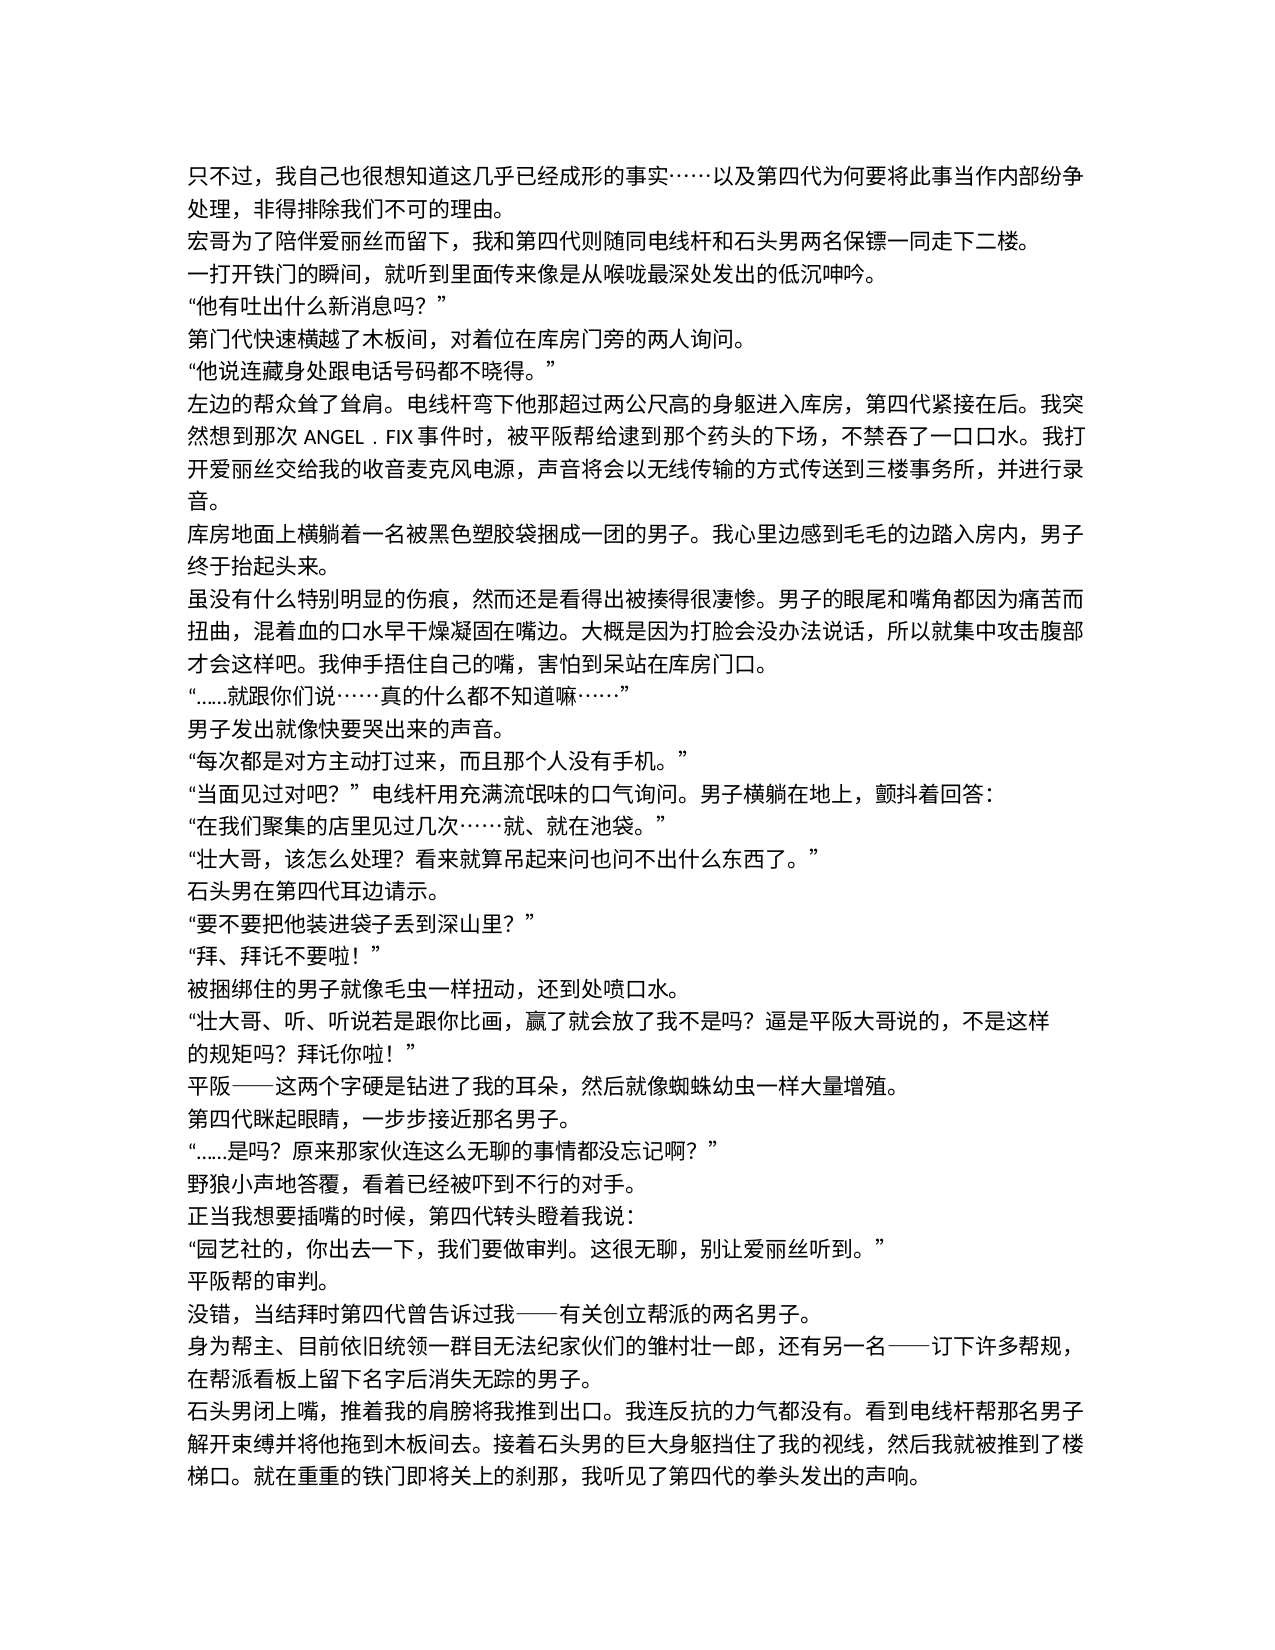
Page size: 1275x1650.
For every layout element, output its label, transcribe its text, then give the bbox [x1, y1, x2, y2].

text 身为帮主、目前依旧统领一群目无法纪家伙们的雏村壮一郎，还有另一名——订下许多帮规，在帮派看板上留下名字后消失无踪的男子。 [187, 1329, 1087, 1394]
text 库房地面上横躺着一名被黑色塑胶袋捆成一团的男子。我心里边感到毛毛的边踏入房内，男子终于抬起头来。 [187, 516, 1087, 581]
text 第四代眯起眼睛，一步步接近那名男子。 [187, 1101, 1087, 1134]
text 只不过，我自己也很想知道这几乎已经成形的事实……以及第四代为何要将此事当作内部纷争处理，非得排除我们不可的理由。 [187, 159, 1087, 224]
text 第门代快速横越了木板间，对着位在库房门旁的两人询问。 [187, 321, 1087, 354]
text “……就跟你们说……真的什么都不知道嘛……” [187, 679, 1087, 711]
text “拜、拜讬不要啦！” [187, 939, 1087, 971]
text 平阪帮的审判。 [187, 1264, 1087, 1296]
text 正当我想要插嘴的时候，第四代转头瞪着我说： [187, 1199, 1087, 1231]
text “在我们聚集的店里见过几次……就、就在池袋。” [187, 809, 1087, 841]
text “他说连藏身处跟电话号码都不晓得。” [187, 354, 1087, 386]
text “他有吐出什么新消息吗？” [187, 289, 1087, 321]
text 左边的帮众耸了耸肩。电线杆弯下他那超过两公尺高的身躯进入库房，第四代紧接在后。我突然想到那次ANGEL﹒FIX事件时，被平阪帮给逮到那个药头的下场，不禁吞了一口口水。我打开爱丽丝交给我的收音麦克风电源，声音将会以无线传输的方式传送到三楼事务所，并进行录音。 [187, 386, 1087, 516]
text 没错，当结拜时第四代曾告诉过我——有关创立帮派的两名男子。 [187, 1296, 1087, 1329]
text 石头男在第四代耳边请示。 [187, 874, 1087, 906]
text “壮大哥，该怎么处理？看来就算吊起来问也问不出什么东西了。” [187, 841, 1087, 874]
text “当面见过对吧？”电线杆用充满流氓味的口气询问。男子横躺在地上，颤抖着回答： [187, 776, 1087, 809]
text 平阪——这两个字硬是钻进了我的耳朵，然后就像蜘蛛幼虫一样大量增殖。 [187, 1069, 1087, 1101]
text “园艺社的，你出去一下，我们要做审判。这很无聊，别让爱丽丝听到。” [187, 1231, 1087, 1264]
text 野狼小声地答覆，看着已经被吓到不行的对手。 [187, 1166, 1087, 1199]
text 宏哥为了陪伴爱丽丝而留下，我和第四代则随同电线杆和石头男两名保镖一同走下二楼。 [187, 224, 1087, 256]
text 男子发出就像快要哭出来的声音。 [187, 711, 1087, 744]
text 的规矩吗？拜讬你啦！” [187, 1036, 1087, 1069]
text “……是吗？原来那家伙连这么无聊的事情都没忘记啊？” [187, 1134, 1087, 1166]
text 被捆绑住的男子就像毛虫一样扭动，还到处喷口水。 [187, 971, 1087, 1004]
text “要不要把他装进袋子丢到深山里？” [187, 906, 1087, 939]
text 一打开铁门的瞬间，就听到里面传来像是从喉咙最深处发出的低沉呻吟。 [187, 256, 1087, 289]
text “壮大哥、听、听说若是跟你比画，赢了就会放了我不是吗？逼是平阪大哥说的，不是这样 [187, 1004, 1087, 1036]
text “每次都是对方主动打过来，而且那个人没有手机。” [187, 744, 1087, 776]
text 石头男闭上嘴，推着我的肩膀将我推到出口。我连反抗的力气都没有。看到电线杆帮那名男子解开束缚并将他拖到木板间去。接着石头男的巨大身躯挡住了我的视线，然后我就被推到了楼梯口。就在重重的铁门即将关上的刹那，我听见了第四代的拳头发出的声响。 [187, 1394, 1087, 1491]
text 虽没有什么特别明显的伤痕，然而还是看得出被揍得很凄惨。男子的眼尾和嘴角都因为痛苦而扭曲，混着血的口水早干燥凝固在嘴边。大概是因为打脸会没办法说话，所以就集中攻击腹部才会这样吧。我伸手捂住自己的嘴，害怕到呆站在库房门口。 [187, 581, 1087, 679]
